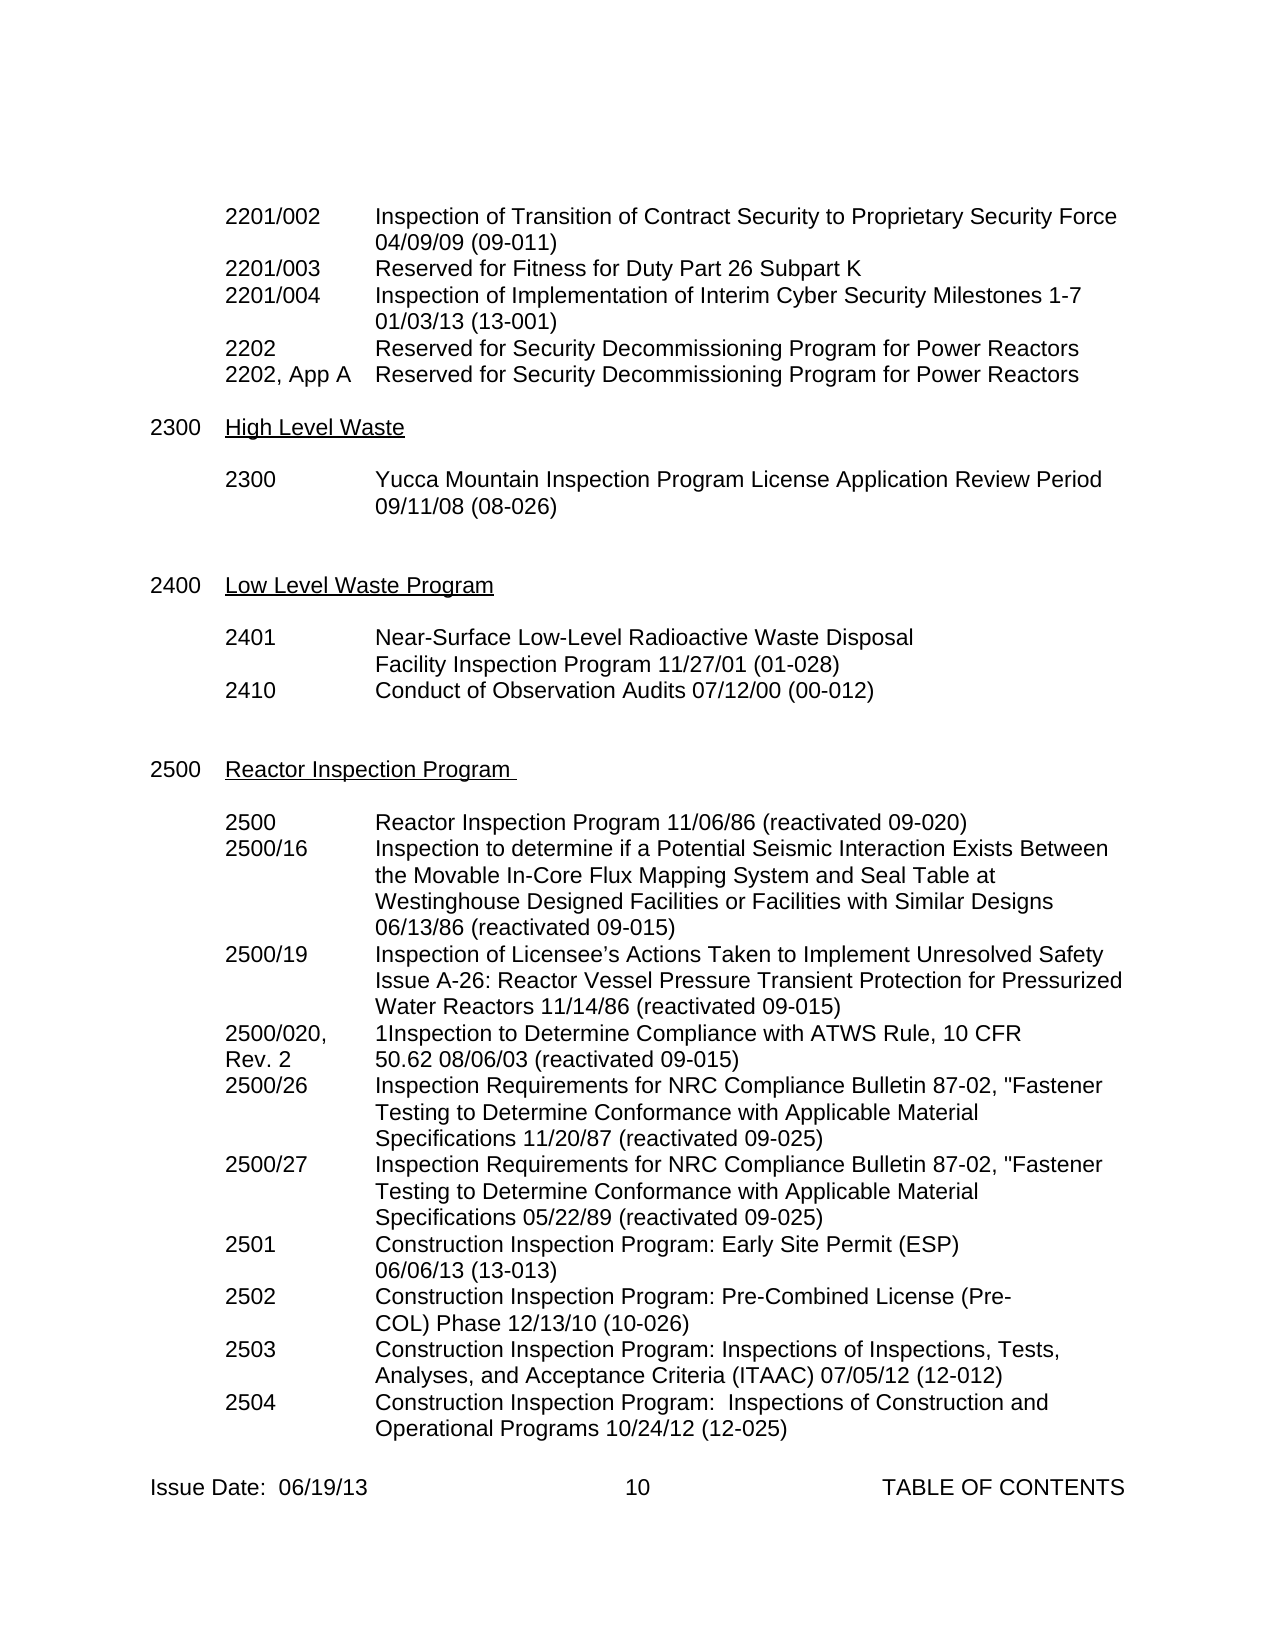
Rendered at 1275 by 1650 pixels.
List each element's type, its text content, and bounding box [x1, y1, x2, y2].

text 2501 Construction Inspection Program: Early Site Permit (ESP) [150, 1231, 1125, 1257]
text 2201/002 Inspection of Transition of Contract Security to Proprietary Security Force 04/09/09 (09-011) [150, 203, 1125, 255]
text Rev. 2 50.62 08/06/03 (reactivated 09-015) [150, 1046, 1125, 1072]
text Facility Inspection Program 11/27/01 (01-028) [150, 651, 1125, 677]
text 2500/020, Inspection to Determine Compliance with ATWS Rule, 10 CFR [150, 1020, 1125, 1046]
text 2201/004 Inspection of Implementation of Interim Cyber Security Milestones 1-7 [150, 282, 1125, 308]
text 2500/16 Inspection to determine if a Potential Seismic Interaction Exists Between the Movable In-Core Flux Mapping System and Seal Table at Westinghouse Designed Facilities or Facilities with Similar Designs 06/13/86 (reactivated 09-015) [150, 835, 1125, 941]
text 2202 Reserved for Security Decommissioning Program for Power Reactors [150, 334, 1125, 361]
text 2300 High Level Waste [150, 413, 1125, 440]
text 2500 Reactor Inspection Program 11/06/86 (reactivated 09-020) [150, 809, 1125, 835]
text 06/06/13 (13-013) [225, 1257, 1125, 1283]
text 2300 Yucca Mountain Inspection Program License Application Review Period 09/11/08 (08-026) [150, 466, 1125, 519]
text 2401 Near-Surface Low-Level Radioactive Waste Disposal [150, 624, 1125, 651]
text 2500/26 Inspection Requirements for NRC Compliance Bulletin 87-02, "Fastener Testing to Determine Conformance with Applicable Material Specifications 11/20/87 (reactivated 09-025) [150, 1072, 1125, 1151]
text 01/03/13 (13-001) [150, 308, 1125, 334]
text 2500/19 Inspection of Licensee’s Actions Taken to Implement Unresolved Safety Issue A-26: Reactor Vessel Pressure Transient Protection for Pressurized Water Reactors 11/14/86 (reactivated 09-015) [150, 941, 1125, 1020]
text 2201/003 Reserved for Fitness for Duty Part 26 Subpart K [150, 255, 1125, 282]
text 2400 Low Level Waste Program [150, 572, 1125, 598]
text 2500/27 Inspection Requirements for NRC Compliance Bulletin 87-02, "Fastener Testing to Determine Conformance with Applicable Material Specifications 05/22/89 (reactivated 09-025) [150, 1151, 1125, 1231]
text 2410 Conduct of Observation Audits 07/12/00 (00-012) [150, 677, 1125, 703]
text 2500 Reactor Inspection Program [150, 756, 1125, 782]
text 2503 Construction Inspection Program: Inspections of Inspections, Tests, Analyses, and Acceptance Criteria (ITAAC) 07/05/12 (12-012) [150, 1336, 1125, 1389]
text COL) Phase 12/13/10 (10-026) [225, 1309, 1125, 1336]
text 2504 Construction Inspection Program: Inspections of Construction and Operational Programs 10/24/12 (12-025) [150, 1389, 1125, 1441]
text 2202, App A Reserved for Security Decommissioning Program for Power Reactors [150, 361, 1125, 387]
text 2502 Construction Inspection Program: Pre-Combined License (Pre- [150, 1283, 1125, 1309]
